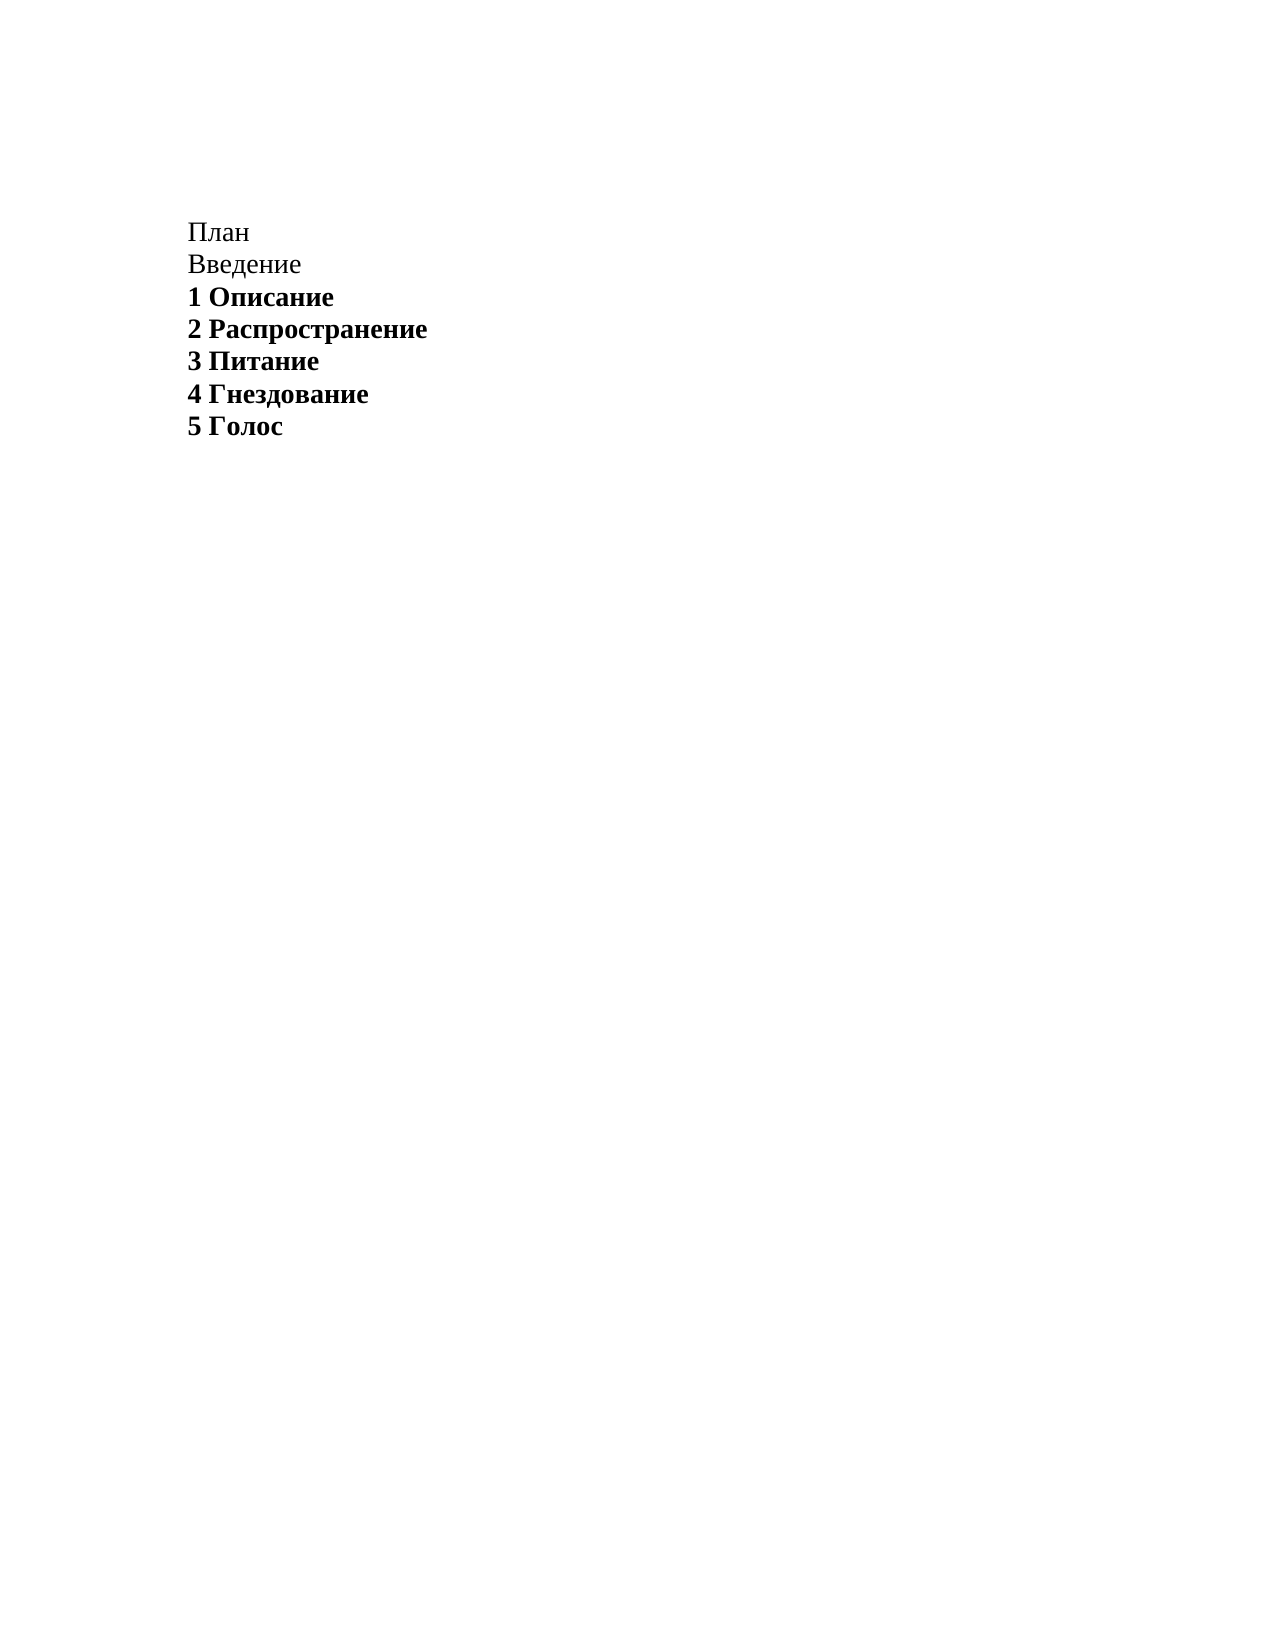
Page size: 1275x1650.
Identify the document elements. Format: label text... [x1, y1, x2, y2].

text План Введение 1 Описание 2 Распространение 3 Питание 4 Гнездование 5 Голос [187, 150, 1087, 506]
